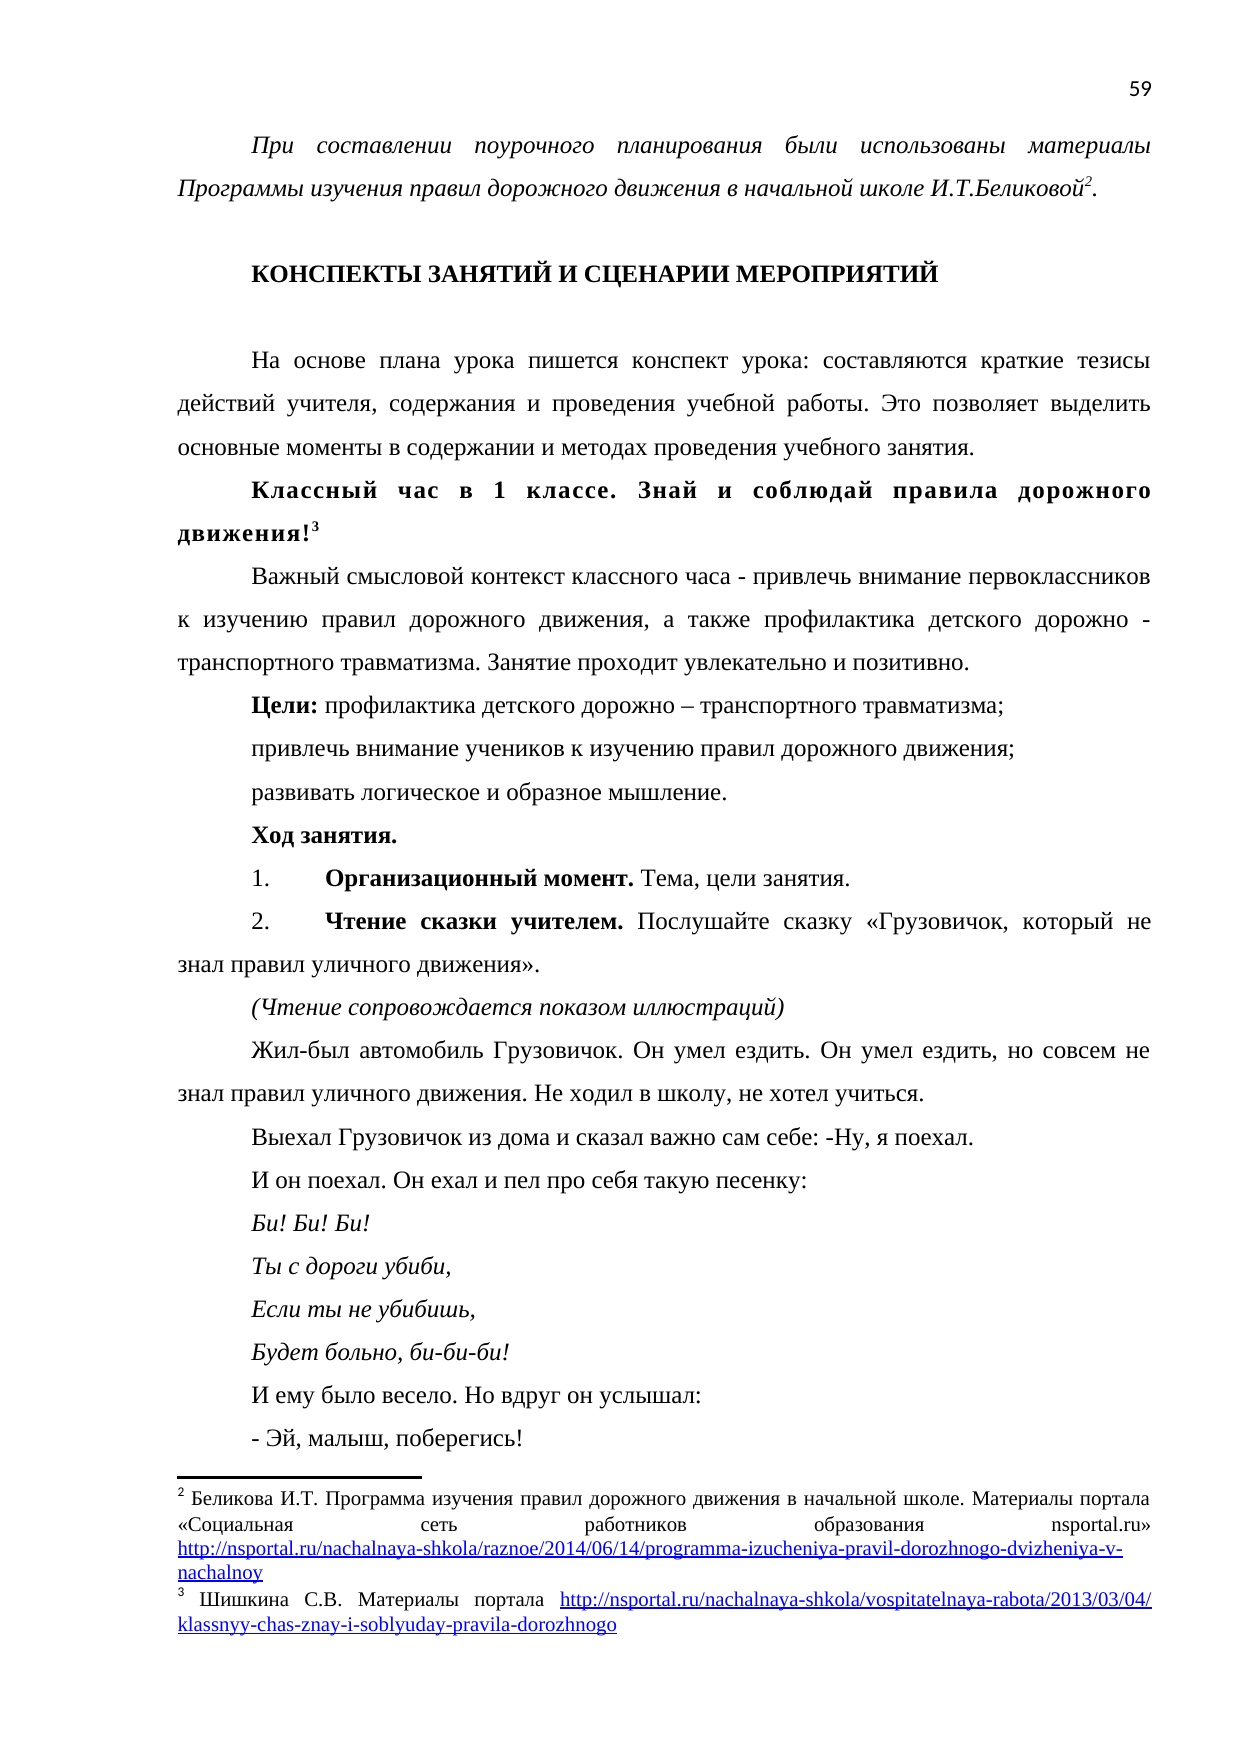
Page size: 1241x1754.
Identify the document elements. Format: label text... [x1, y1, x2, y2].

list Если ты не убибишь, [177, 1294, 1152, 1323]
subtitle Классный час в 1 классе. Знай и соблюдай правила дорожного движения! [177, 475, 1152, 547]
list Чтение сказки учителем. Послушайте сказку «Грузовичок, который не знал правил уличного движения». [177, 906, 1152, 978]
text На основе плана урока пишется конспект урока: составляются краткие тезисы действий учителя, содержания и проведения учебной работы. Это позволяет выделить основные моменты в содержании и методах проведения учебного занятия. [177, 345, 1152, 460]
list Выехал Грузовичок из дома и сказал важно сам себе: -Ну, я поехал. [177, 1122, 1152, 1150]
text Важный смысловой контекст классного часа - привлечь внимание первоклассников к изучению правил дорожного движения, а также профилактика детского дорожно - транспортного травматизма. Занятие проходит увлекательно и позитивно. [177, 561, 1152, 676]
list - Эй, малыш, поберегись! [177, 1423, 1152, 1452]
text привлечь внимание учеников к изучению правил дорожного движения; [177, 733, 1152, 762]
text развивать логическое и образное мышление. [177, 777, 1152, 805]
list Жил-был автомобиль Грузовичок. Он умел ездить. Он умел ездить, но совсем не знал правил уличного движения. Не ходил в школу, не хотел учиться. [177, 1035, 1152, 1107]
text КОНСПЕКТЫ ЗАНЯТИЙ И СЦЕНАРИИ МЕРОПРИЯТИЙ [177, 259, 1152, 288]
list Би! Би! Би! [177, 1208, 1152, 1237]
text Ход занятия. [177, 820, 1152, 848]
list Организационный момент. Тема, цели занятия. [177, 863, 1152, 892]
text При составлении поурочного планирования были использованы материалы Программы изучения правил дорожного движения в начальной школе И.Т.Беликовой. [177, 130, 1152, 202]
list И ему было весело. Но вдруг он услышал: [177, 1380, 1152, 1409]
list И он поехал. Он ехал и пел про себя такую песенку: [177, 1165, 1152, 1193]
list Ты с дороги убиби, [177, 1251, 1152, 1280]
text Цели: профилактика детского дорожно – транспортного травматизма; [177, 690, 1152, 719]
list (Чтение сопровождается показом иллюстраций) [177, 992, 1152, 1021]
list Будет больно, би-би-би! [177, 1337, 1152, 1366]
